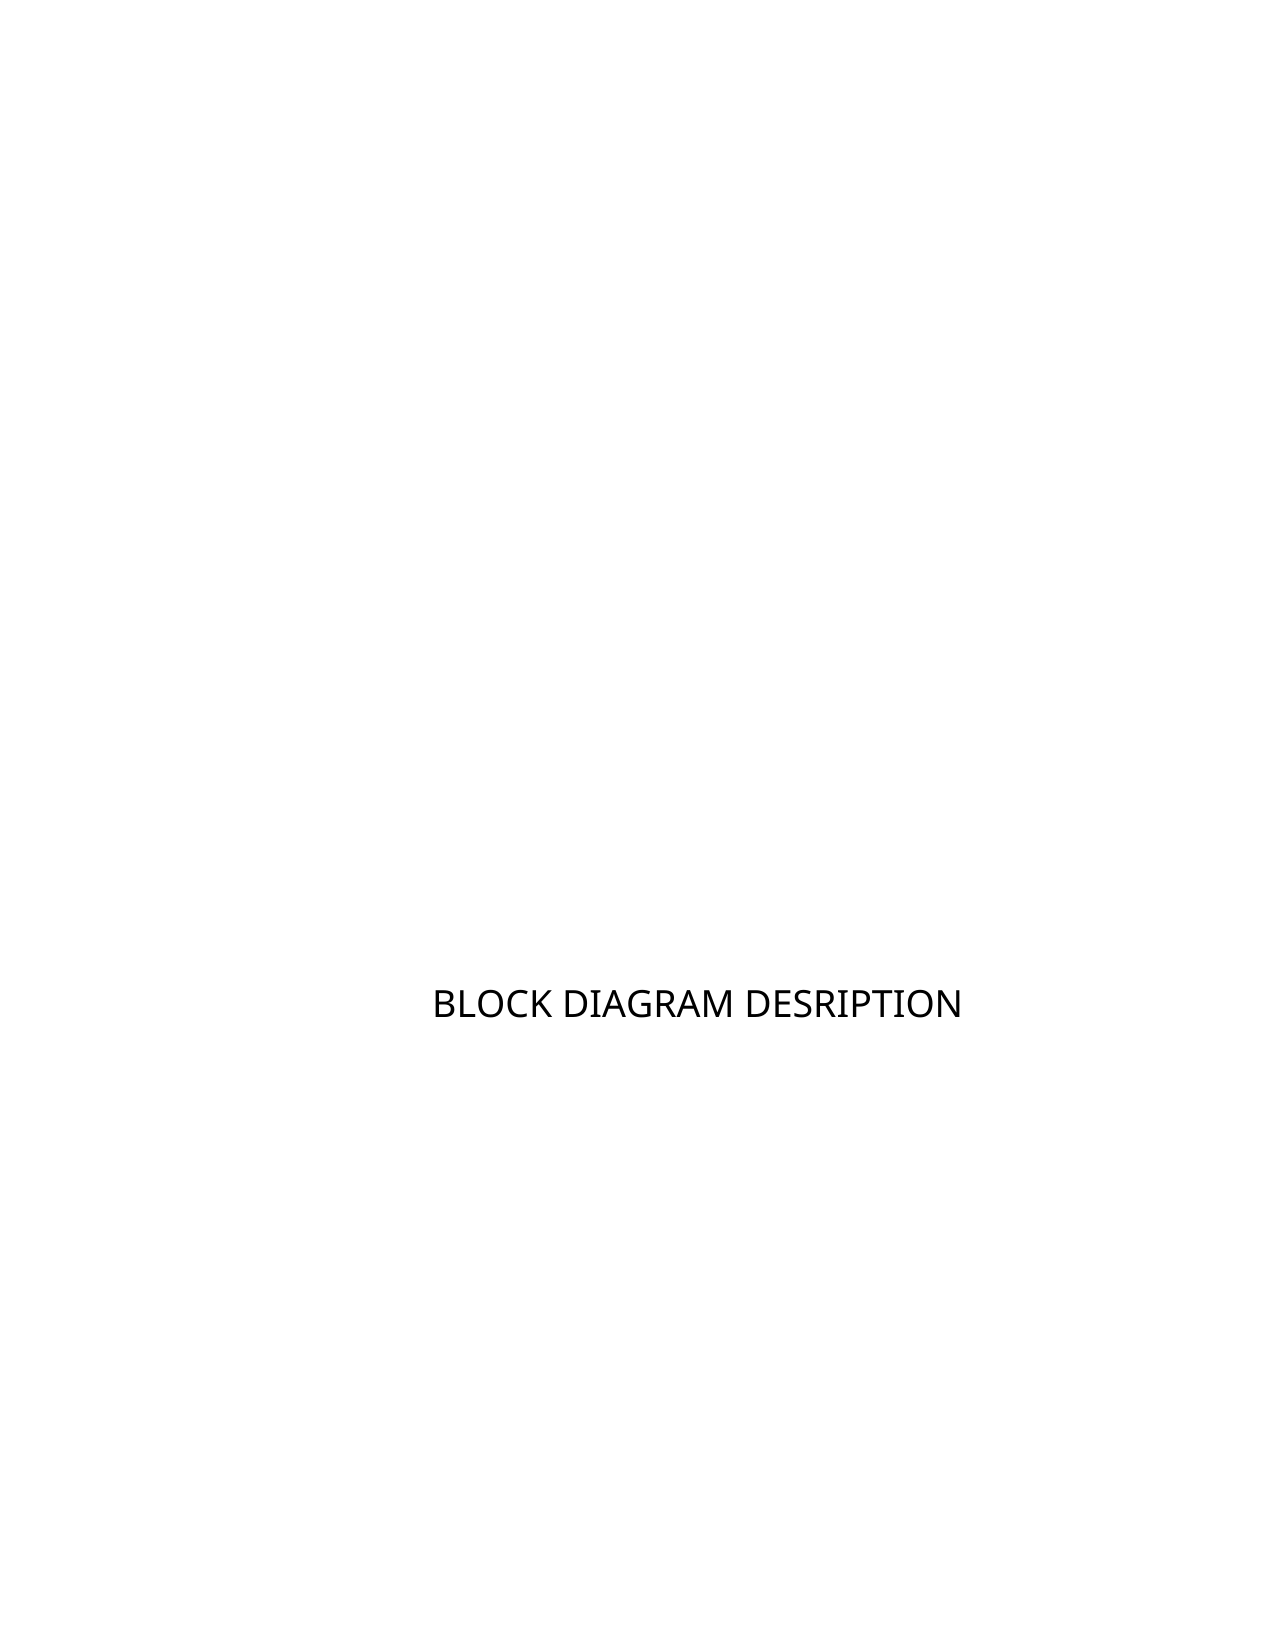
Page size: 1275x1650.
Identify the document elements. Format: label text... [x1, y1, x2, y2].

text BLOCK DIAGRAM DESRIPTION [150, 978, 1125, 1029]
